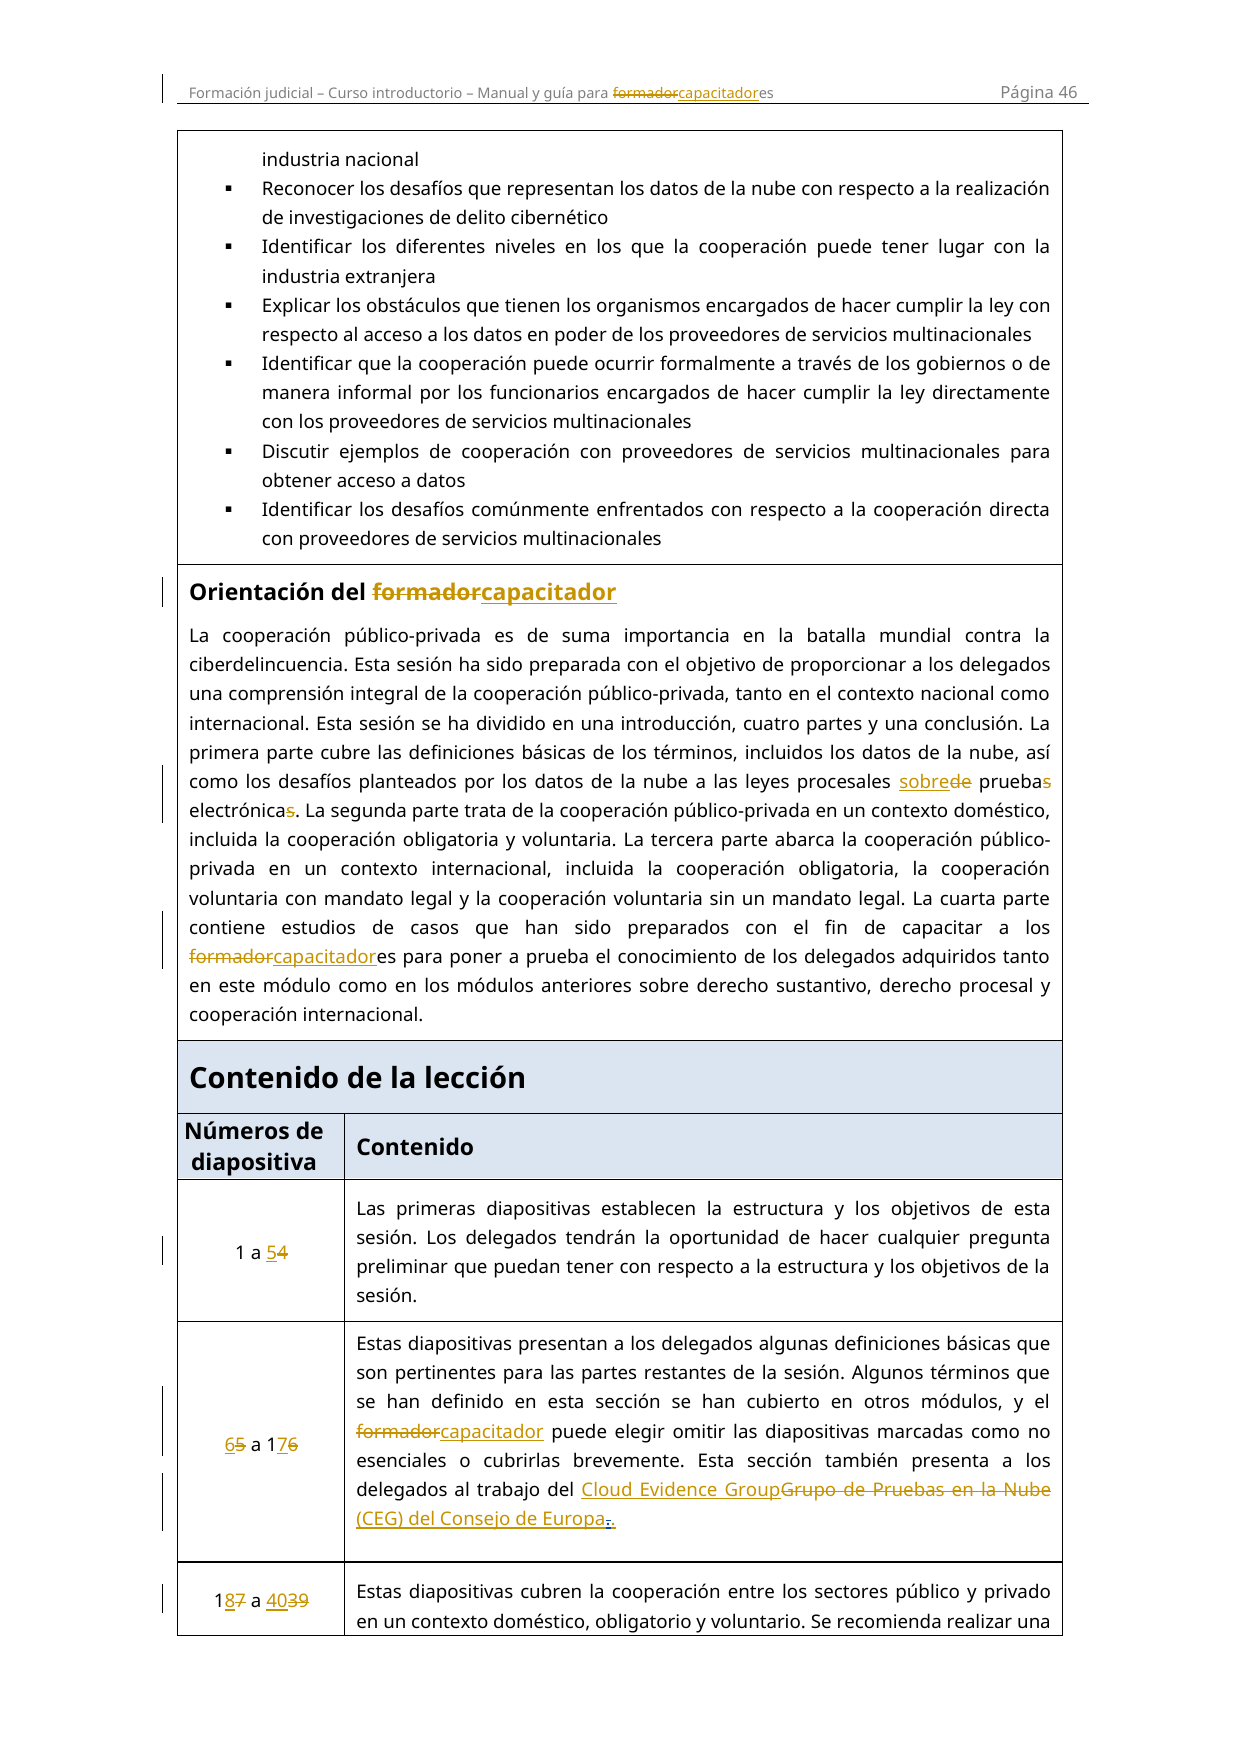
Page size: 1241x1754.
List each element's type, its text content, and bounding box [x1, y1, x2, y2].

table_cell Orientación del La cooperación público-privada es de suma importancia en la batalla mundial contra la ciberdelincuencia. Esta sesión ha sido preparada con el objetivo de proporcionar a los delegados una comprensión integral de la cooperación público-privada, tanto en el contexto nacional como internacional. Esta sesión se ha dividido en una introducción, cuatro partes y una conclusión. La primera parte cubre las definiciones básicas de los términos, incluidos los datos de la nube, así como los desafíos planteados por los datos de la nube a las leyes procesales prueba electrónica. La segunda parte trata de la cooperación público-privada en un contexto doméstico, incluida la cooperación obligatoria y voluntaria. La tercera parte abarca la cooperación público-privada en un contexto internacional, incluida la cooperación obligatoria, la cooperación voluntaria con mandato legal y la cooperación voluntaria sin un mandato legal. La cuarta parte contiene estudios de casos que han sido preparados con el fin de capacitar a los es para poner a prueba el conocimiento de los delegados adquiridos tanto en este módulo como en los módulos anteriores sobre derecho sustantivo, derecho procesal y cooperación internacional. [178, 565, 1062, 1040]
table_cell 1 a [178, 1180, 344, 1321]
table_cell Contenido de la lección [178, 1041, 1062, 1113]
table_cell a 1 [178, 1322, 344, 1561]
table_cell Las primeras diapositivas establecen la estructura y los objetivos de esta sesión. Los delegados tendrán la oportunidad de hacer cualquier pregunta preliminar que puedan tener con respecto a la estructura y los objetivos de la sesión. [345, 1180, 1062, 1321]
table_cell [345, 1563, 1062, 1635]
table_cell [178, 131, 1062, 564]
table_cell Contenido [345, 1114, 1062, 1178]
table_cell Números de diapositiva [178, 1114, 344, 1178]
table_cell 1 a [178, 1563, 344, 1635]
table_cell Estas diapositivas presentan a los delegados algunas definiciones básicas que son pertinentes para las partes restantes de la sesión. Algunos términos que se han definido en esta sección se han cubierto en otros módulos, y el puede elegir omitir las diapositivas marcadas como no esenciales o cubrirlas brevemente. Esta sección también presenta a los delegados al trabajo del [345, 1322, 1062, 1561]
